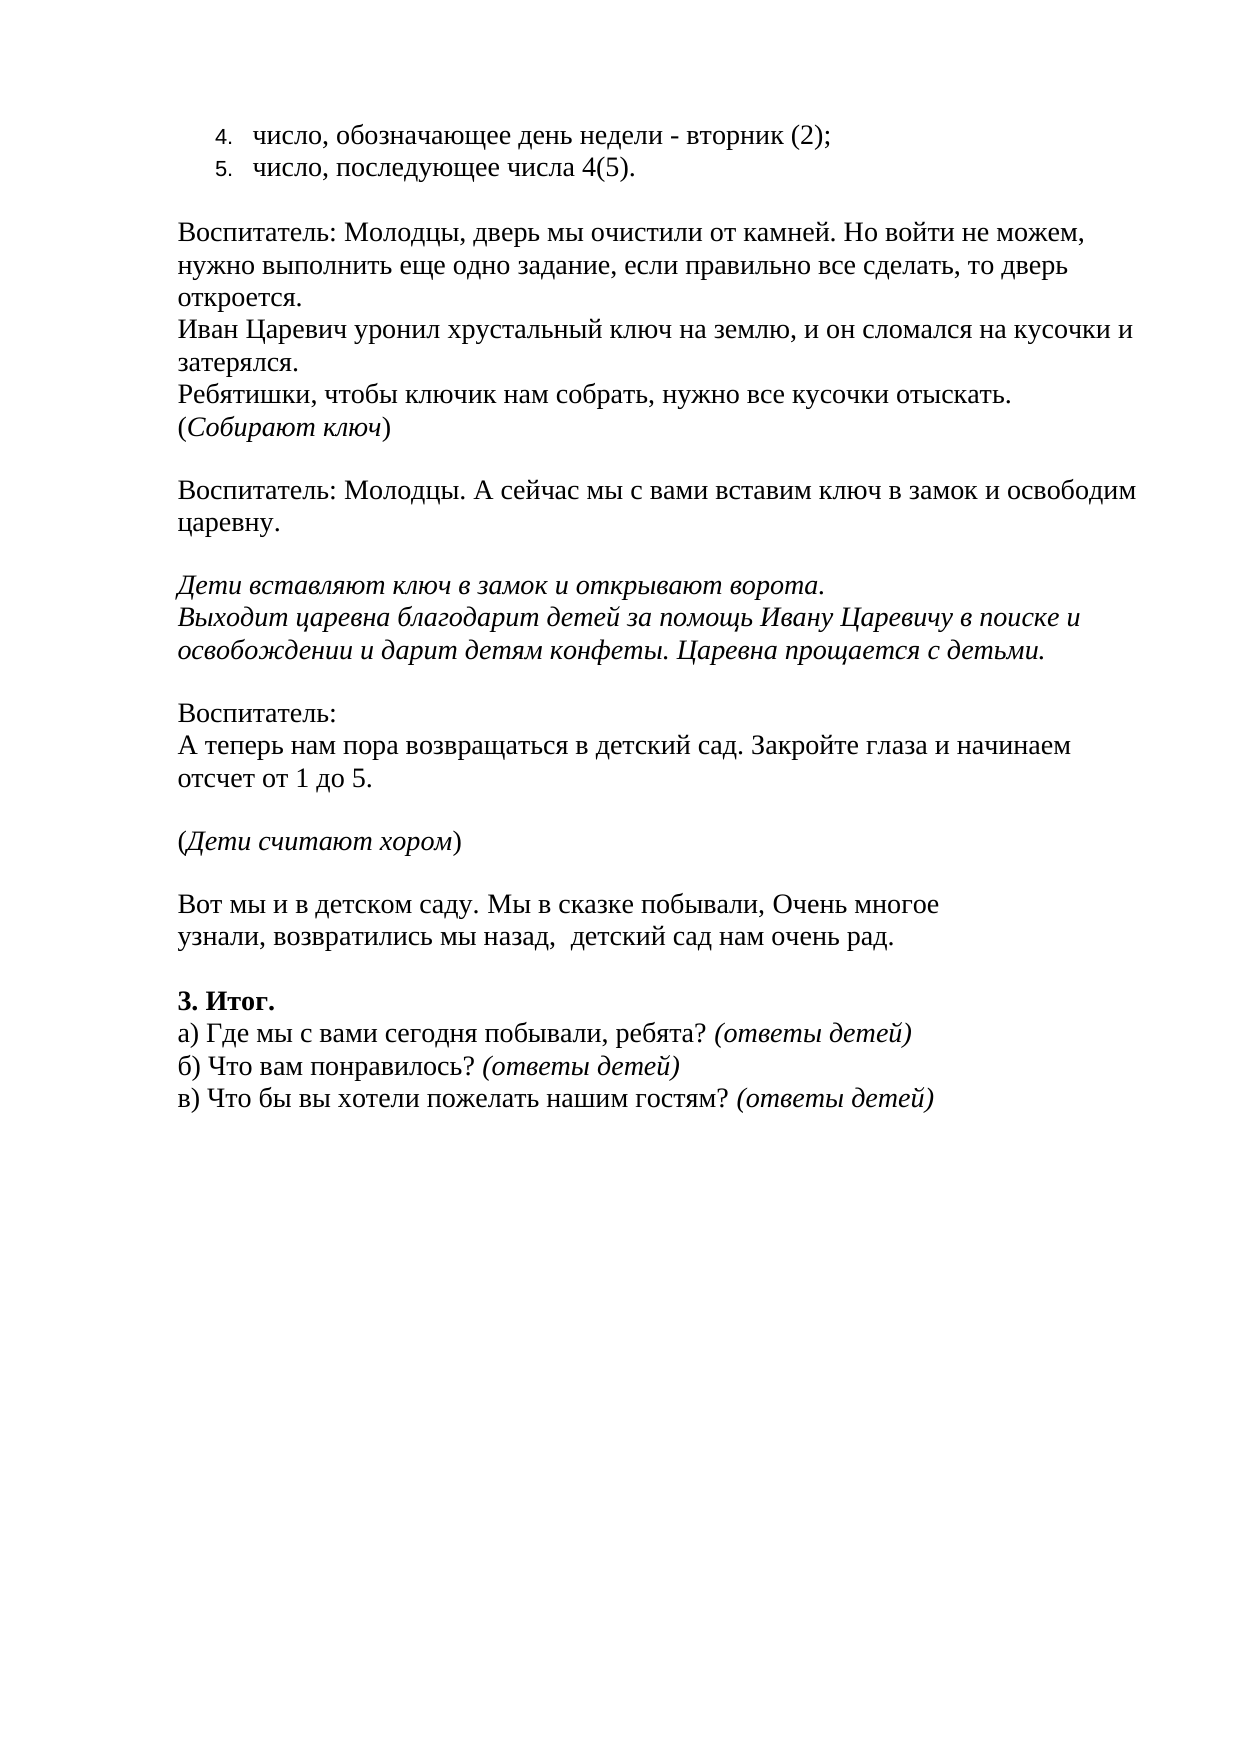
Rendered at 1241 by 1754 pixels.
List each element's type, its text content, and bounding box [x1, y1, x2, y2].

text Выходит царевна благодарит детей за помощь Ивану Царевичу в поиске и освобождении и дарит детям конфеты. Царевна прощается с детьми. [177, 601, 1152, 665]
text Воспитатель: Молодцы. А сейчас мы с вами вставим ключ в замок и освободим царевну. [177, 473, 1152, 537]
text а) Где мы с вами сегодня побывали, ребята? (ответы детей) [177, 1016, 1152, 1049]
text Иван Царевич уронил хрустальный ключ на землю, и он сломался на кусочки и затерялся. [177, 312, 1152, 377]
text в) Что бы вы хотели пожелать нашим гостям? (ответы детей) [177, 1081, 1152, 1113]
list число, обозначающее день недели - вторник (2); [215, 118, 1152, 151]
text 3. Итог. [177, 984, 1152, 1016]
text Воспитатель: Молодцы, дверь мы очистили от камней. Но войти не можем, нужно выполнить еще одно задание, если правильно все сделать, то дверь откроется. [177, 215, 1152, 312]
text Дети вставляют ключ в замок и открывают ворота. [177, 568, 1152, 601]
text (Дети считают хором) [177, 824, 1152, 856]
text Вот мы и в детском саду. Мы в сказке побывали, Очень многое узнали, возвратились мы назад, детский сад нам очень рад. [177, 887, 1152, 952]
text А теперь нам пора возвращаться в детский сад. Закройте глаза и начинаем отсчет от 1 до 5. [177, 728, 1152, 793]
text Воспитатель: [177, 696, 1152, 728]
list число, последующее числа 4(5). [215, 151, 1152, 183]
text б) Что вам понравилось? (ответы детей) [177, 1049, 1152, 1081]
text Ребятишки, чтобы ключик нам собрать, нужно все кусочки отыскать. (Собирают ключ) [177, 377, 1152, 442]
